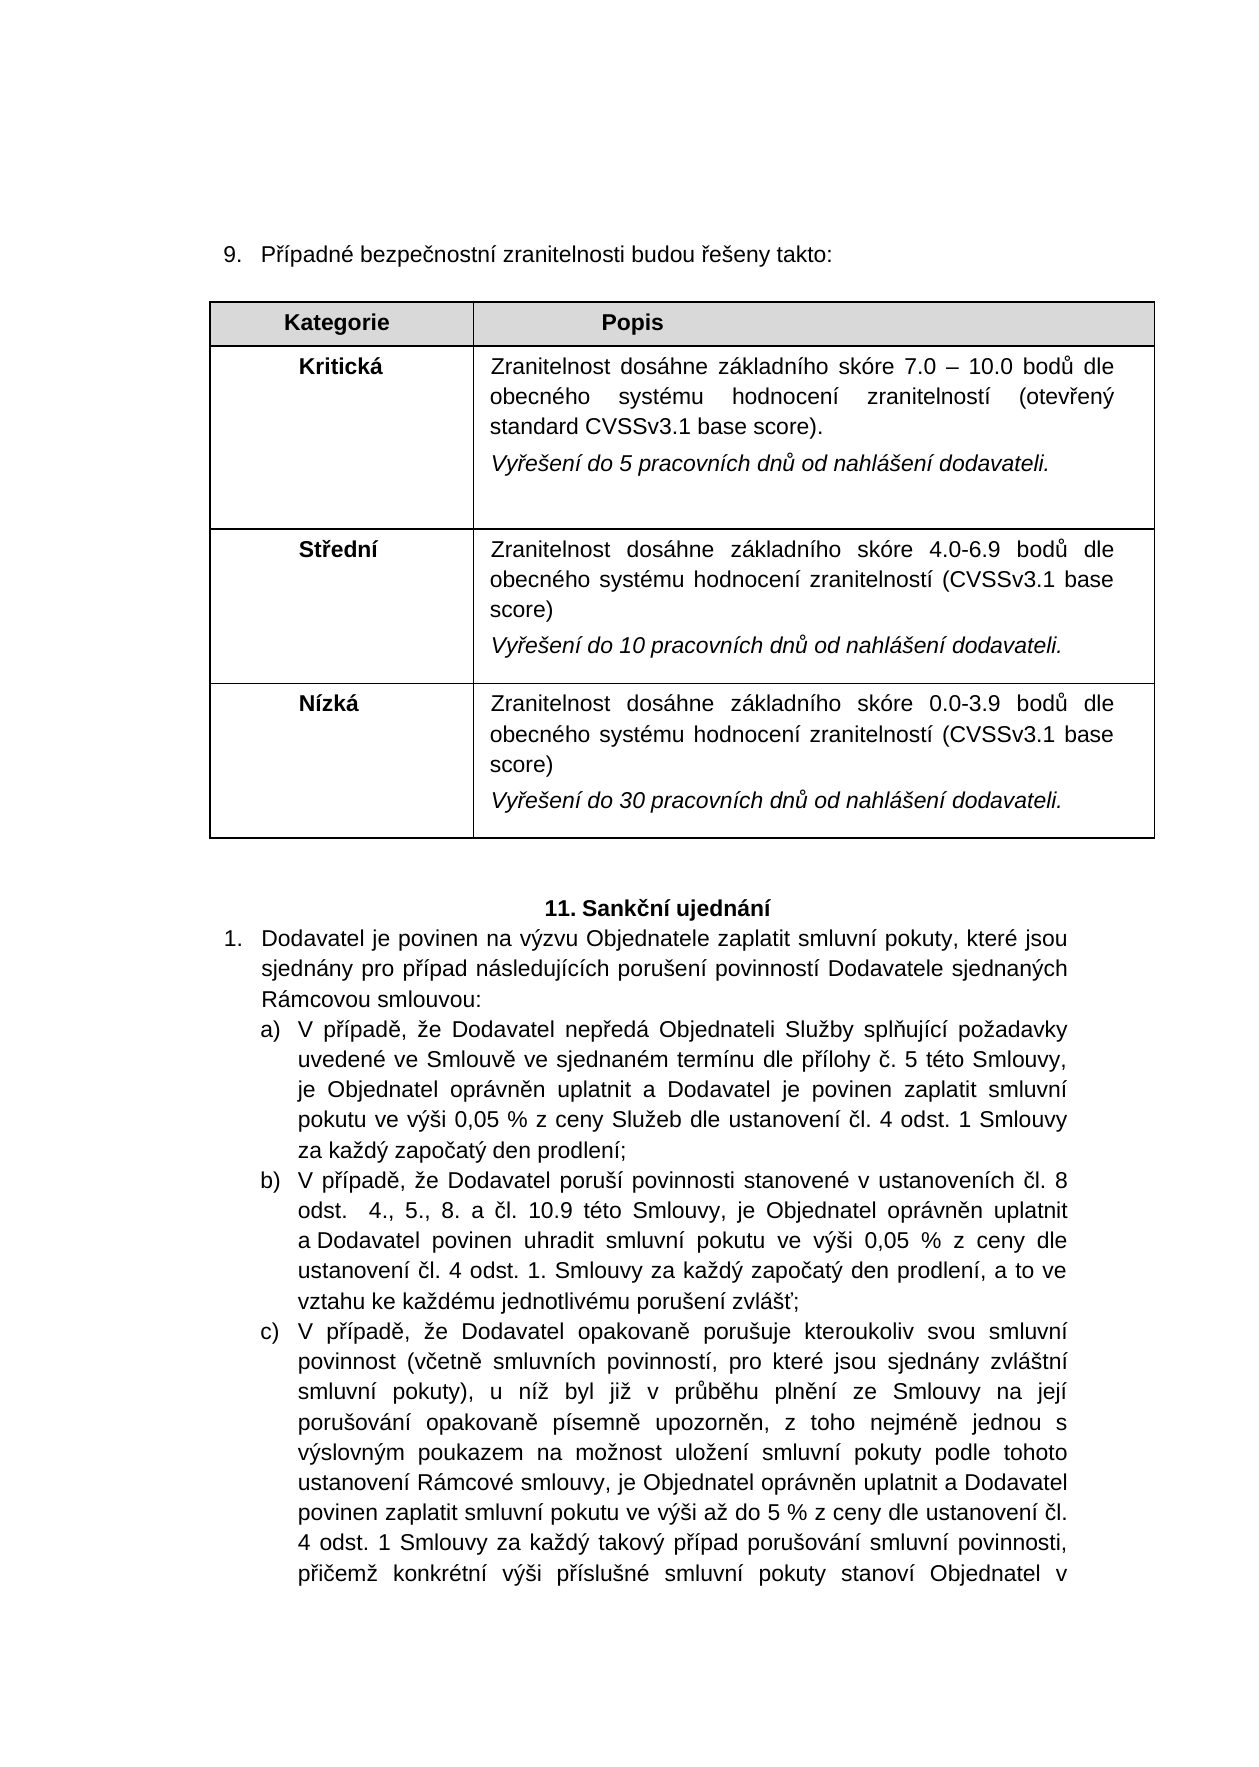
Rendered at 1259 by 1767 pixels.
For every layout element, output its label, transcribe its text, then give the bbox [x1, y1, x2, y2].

list Sankční ujednání [246, 895, 1068, 921]
table_header Popis [474, 303, 1154, 345]
table_cell Zranitelnost dosáhne základního skóre 7.0 – 10.0 bodů dle obecného systému hodnocení zranitelností (otevřený standard CVSSv3.1 base score). Vyřešení do 5 pracovních dnů od nahlášení dodavateli. [474, 347, 1154, 528]
list Případné bezpečnostní zranitelnosti budou řešeny takto: [223, 241, 1068, 267]
list Dodavatel je povinen na výzvu Objednatele zaplatit smluvní pokuty, které jsou sjednány pro případ následujících porušení povinností Dodavatele sjednaných Rámcovou smlouvou: [224, 925, 1068, 1012]
table_cell Nízká [211, 684, 473, 837]
table_cell Kritická [211, 347, 473, 528]
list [260, 1318, 1068, 1586]
table_cell Střední [211, 530, 473, 682]
list V případě, že Dodavatel nepředá Objednateli Služby splňující požadavky uvedené ve Smlouvě ve sjednaném termínu dle přílohy č. 5 této Smlouvy, je Objednatel oprávněn uplatnit a Dodavatel je povinen zaplatit smluvní pokutu ve výši 0,05 % z ceny Služeb dle ustanovení čl. 4 odst. 1 Smlouvy za každý započatý den prodlení; [260, 1016, 1068, 1163]
table_cell Zranitelnost dosáhne základního skóre 4.0-6.9 bodů dle obecného systému hodnocení zranitelností (CVSSv3.1 base score) Vyřešení do 10 pracovních dnů od nahlášení dodavateli. [474, 530, 1154, 682]
table_header Kategorie [211, 303, 473, 345]
table_cell Zranitelnost dosáhne základního skóre 0.0-3.9 bodů dle obecného systému hodnocení zranitelností (CVSSv3.1 base score) Vyřešení do 30 pracovních dnů od nahlášení dodavateli. [474, 684, 1154, 837]
list V případě, že Dodavatel poruší povinnosti stanovené v ustanoveních čl. 8 odst. 4., 5., 8. a čl. 10.9 této Smlouvy, je Objednatel oprávněn uplatnit a Dodavatel povinen uhradit smluvní pokutu ve výši 0,05 % z ceny dle ustanovení čl. 4 odst. 1. Smlouvy za každý započatý den prodlení, a to ve vztahu ke každému jednotlivému porušení zvlášť; [260, 1167, 1068, 1314]
